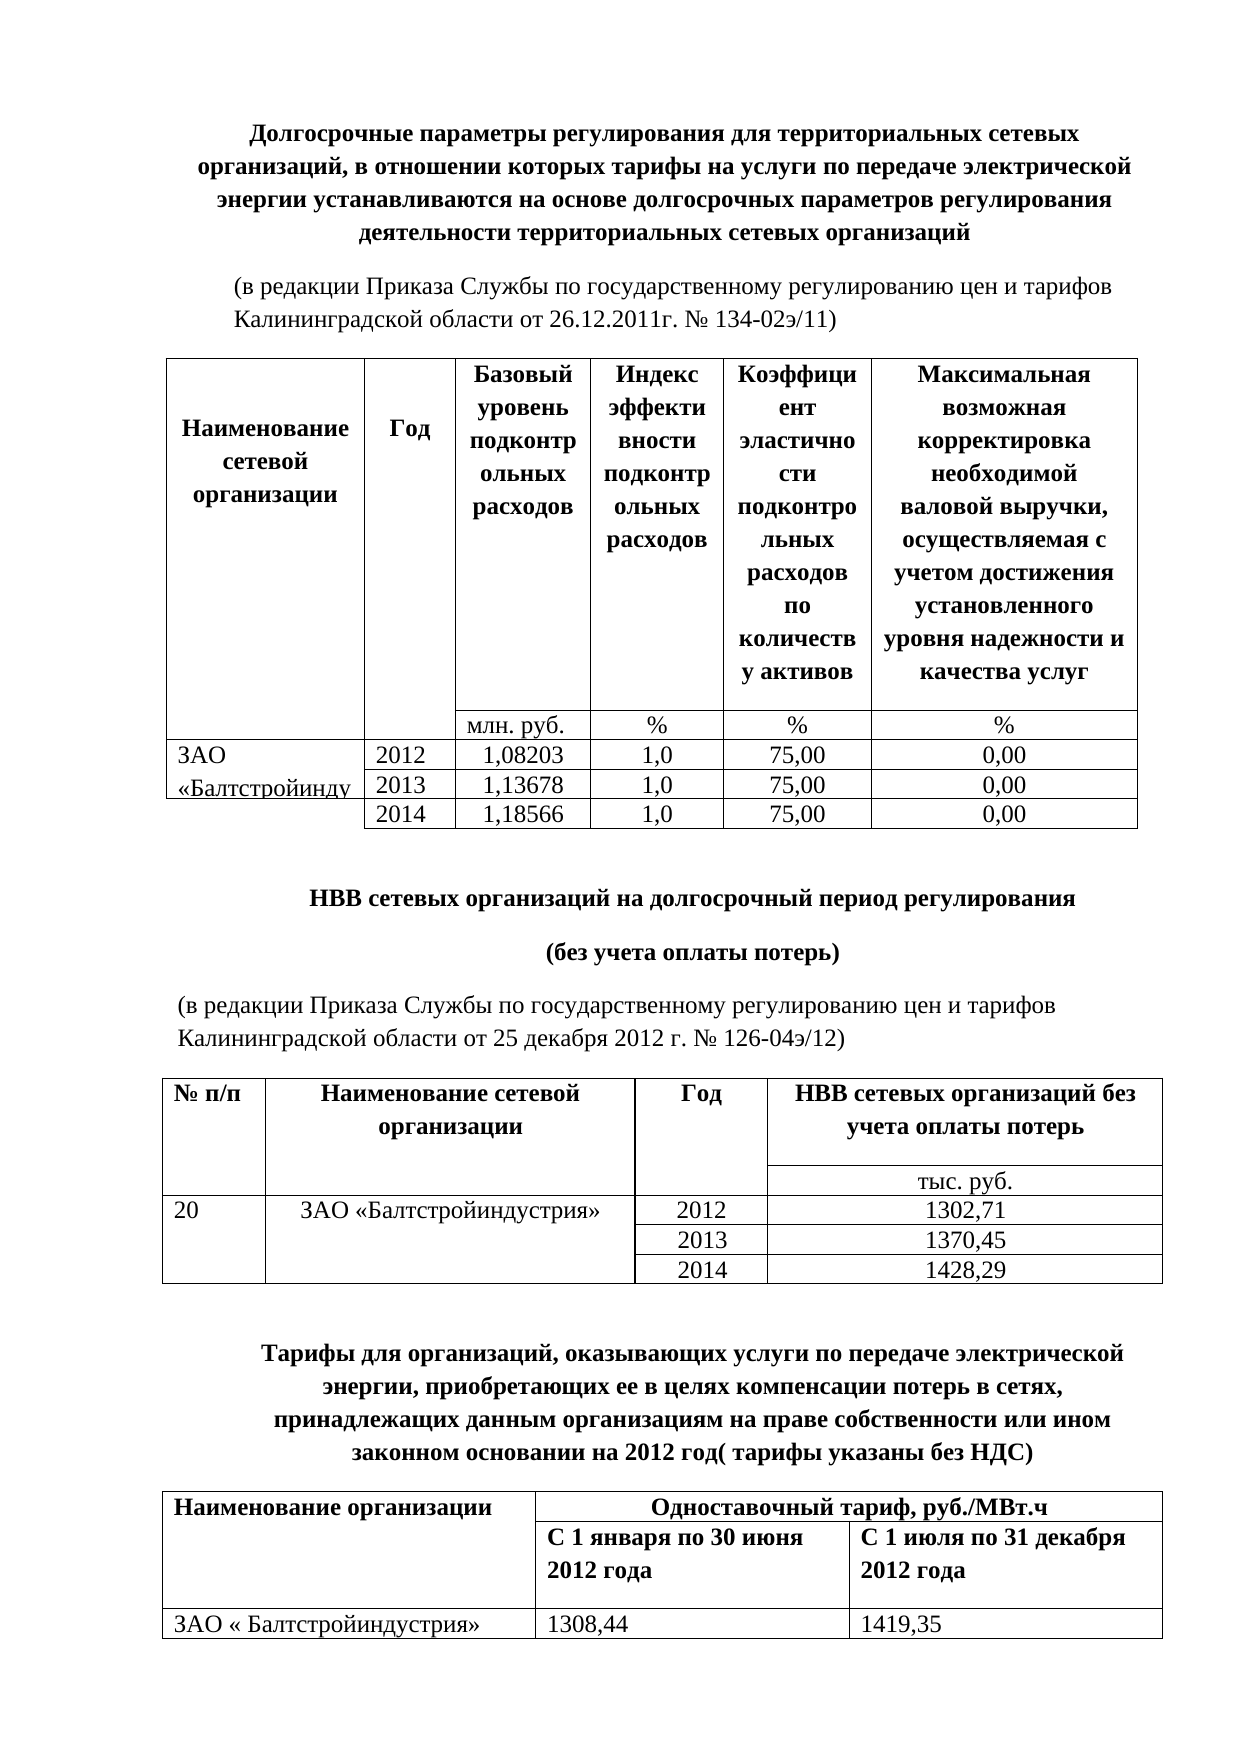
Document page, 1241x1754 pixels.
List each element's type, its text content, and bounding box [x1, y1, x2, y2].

table_header Одноставочный тариф, руб./МВт.ч [536, 1492, 1162, 1521]
table_cell 1,18566 [456, 799, 590, 828]
table_header Наименование организации [163, 1492, 535, 1608]
table_cell 1,0 [591, 770, 723, 798]
table_cell 1308,44 [536, 1609, 849, 1638]
text Тарифы для организаций, оказывающих услуги по передаче электрической энергии, приобретающих ее в целях компенсации потерь в сетях, принадлежащих данным организациям на праве собственности или ином законном основании на 2012 год( тарифы указаны без НДС) [233, 1338, 1152, 1466]
table_cell 75,00 [724, 740, 871, 769]
text НВВ сетевых организаций на долгосрочный период регулирования [233, 883, 1152, 912]
text (в редакции Приказа Службы по государственному регулированию цен и тарифов Калининградской области от 26.12.2011г. № 134-02э/11) [233, 271, 1152, 333]
text (без учета оплаты потерь) [233, 937, 1152, 965]
text (в редакции Приказа Службы по государственному регулированию цен и тарифов Калининградской области от 25 декабря 2012 г. № 126-04э/12) [177, 991, 1152, 1052]
table_cell 20 [163, 1196, 265, 1283]
table_cell % [724, 711, 871, 739]
table_header № п/п [163, 1079, 265, 1194]
table_cell 2014 [636, 1255, 767, 1283]
table_header Наименование сетевой организации [266, 1079, 634, 1194]
table_cell 1,0 [591, 740, 723, 769]
table_cell 2012 [636, 1196, 767, 1224]
table_header Наименование сетевой организации [167, 359, 364, 739]
table_cell млн. руб. [456, 711, 590, 739]
table_cell тыс. руб. [768, 1166, 1162, 1194]
table_cell ЗАО «Балтстройиндустрия» [266, 1196, 634, 1283]
table_header Год [365, 359, 455, 739]
table_header Коэффициент эластичности подконтрольных расходов по количеству активов [724, 359, 871, 709]
table_cell С 1 июля по 31 декабря 2012 года [850, 1522, 1162, 1608]
table_cell 0,00 [872, 799, 1137, 828]
table_header НВВ сетевых организаций без учета оплаты потерь [768, 1079, 1162, 1165]
table_cell ЗАО «Балтстройиндустрия» [167, 740, 364, 798]
table_header Максимальная возможная корректировка необходимой валовой выручки, осуществляемая с учетом достижения установленного уровня надежности и качества услуг [872, 359, 1137, 709]
table_cell 1419,35 [850, 1609, 1162, 1638]
table_cell 1,0 [591, 799, 723, 828]
table_cell С 1 января по 30 июня 2012 года [536, 1522, 849, 1608]
table_cell % [872, 711, 1137, 739]
table_header Год [636, 1079, 767, 1194]
table_cell ЗАО « Балтстройиндустрия» [163, 1609, 535, 1638]
table_cell 2013 [636, 1225, 767, 1254]
table_cell 75,00 [724, 799, 871, 828]
table_cell 1302,71 [768, 1196, 1162, 1224]
table_cell 0,00 [872, 770, 1137, 798]
table_cell 2014 [365, 799, 455, 828]
table_header Индекс эффективности подконтрольных расходов [591, 359, 723, 709]
table_cell % [591, 711, 723, 739]
table_cell 75,00 [724, 770, 871, 798]
table_cell 2013 [365, 770, 455, 798]
table_cell 1428,29 [768, 1255, 1162, 1283]
text Долгосрочные параметры регулирования для территориальных сетевых организаций, в отношении которых тарифы на услуги по передаче электрической энергии устанавливаются на основе долгосрочных параметров регулирования деятельности территориальных сетевых организаций [177, 118, 1152, 246]
table_cell 1,08203 [456, 740, 590, 769]
table_cell 0,00 [872, 740, 1137, 769]
table_cell 1370,45 [768, 1225, 1162, 1254]
table_cell 1,13678 [456, 770, 590, 798]
table_cell 2012 [365, 740, 455, 769]
table_header Базовый уровень подконтрольных расходов [456, 359, 590, 709]
